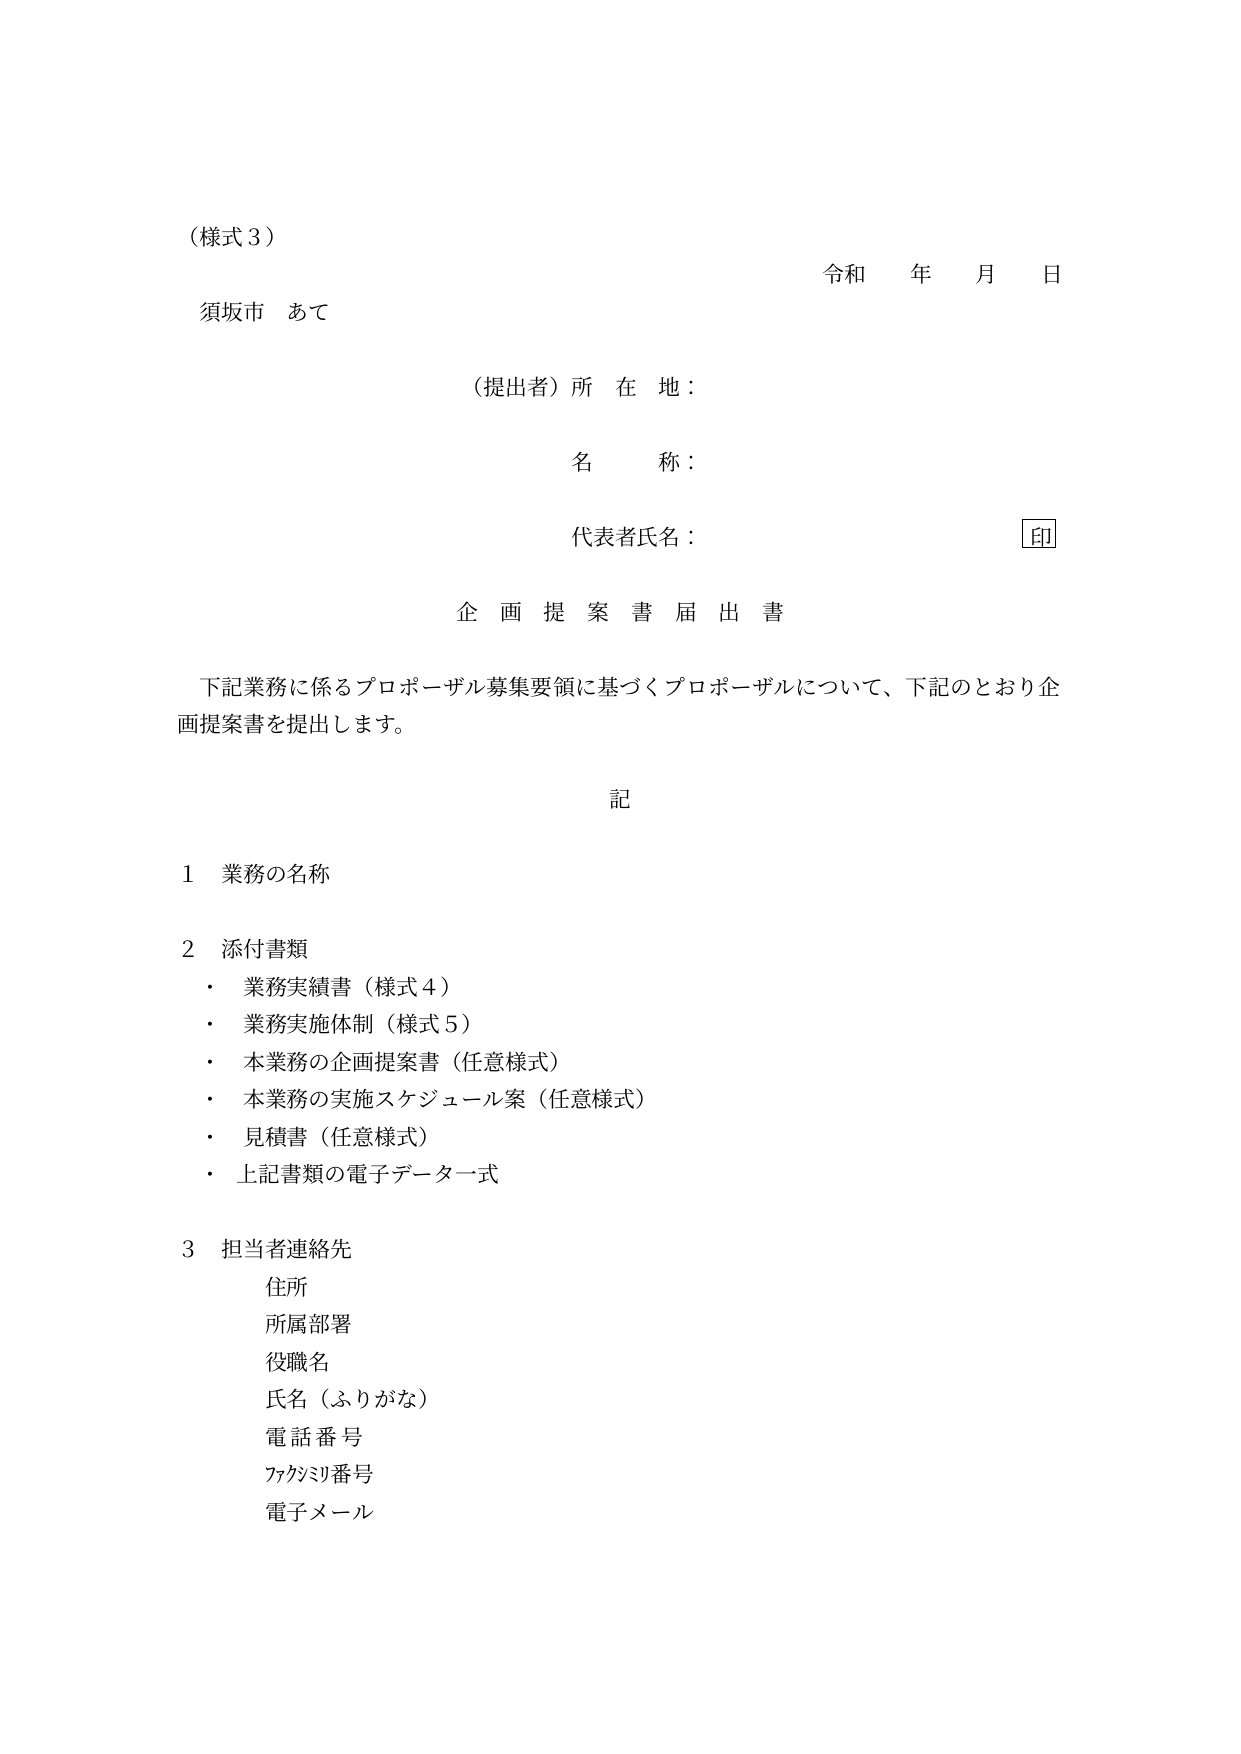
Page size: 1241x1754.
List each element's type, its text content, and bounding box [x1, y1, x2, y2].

text ３ 担当者連絡先 [177, 1229, 1063, 1267]
text ・ 業務実施体制（様式５） [177, 1004, 1063, 1042]
text 役職名 [177, 1342, 1063, 1379]
text 氏名（ふりがな） [177, 1379, 1063, 1417]
text 令和 年 月 日 [177, 254, 1063, 292]
text 須坂市 あて [177, 292, 1063, 329]
text ・ 業務実績書（様式４） [177, 967, 1063, 1004]
subtitle 記 [177, 779, 1063, 817]
text ・ 本業務の実施スケジュール案（任意様式） [177, 1079, 1063, 1117]
text ﾌｧｸｼﾐﾘ番号 [177, 1454, 1063, 1492]
text 住所 [177, 1267, 1063, 1304]
text （提出者）所 在 地： [177, 367, 1063, 404]
text 電子メール [177, 1492, 1063, 1529]
text １ 業務の名称 [177, 854, 1063, 892]
text 所属部署 [177, 1304, 1063, 1342]
text 代表者氏名： 印 [177, 517, 1063, 554]
text 下記業務に係るプロポーザル募集要領に基づくプロポーザルについて、下記のとおり企画提案書を提出します。 [177, 667, 1063, 742]
text 電話番号 [177, 1417, 1063, 1454]
text ・ 見積書（任意様式） [177, 1117, 1063, 1154]
text （様式３） [177, 217, 1063, 254]
text ２ 添付書類 [177, 929, 1063, 967]
list 上記書類の電子データ一式 [199, 1154, 1063, 1192]
text ・ 本業務の企画提案書（任意様式） [177, 1042, 1063, 1079]
text 企 画 提 案 書 届 出 書 [177, 592, 1063, 629]
text 名 称： [177, 442, 1063, 479]
